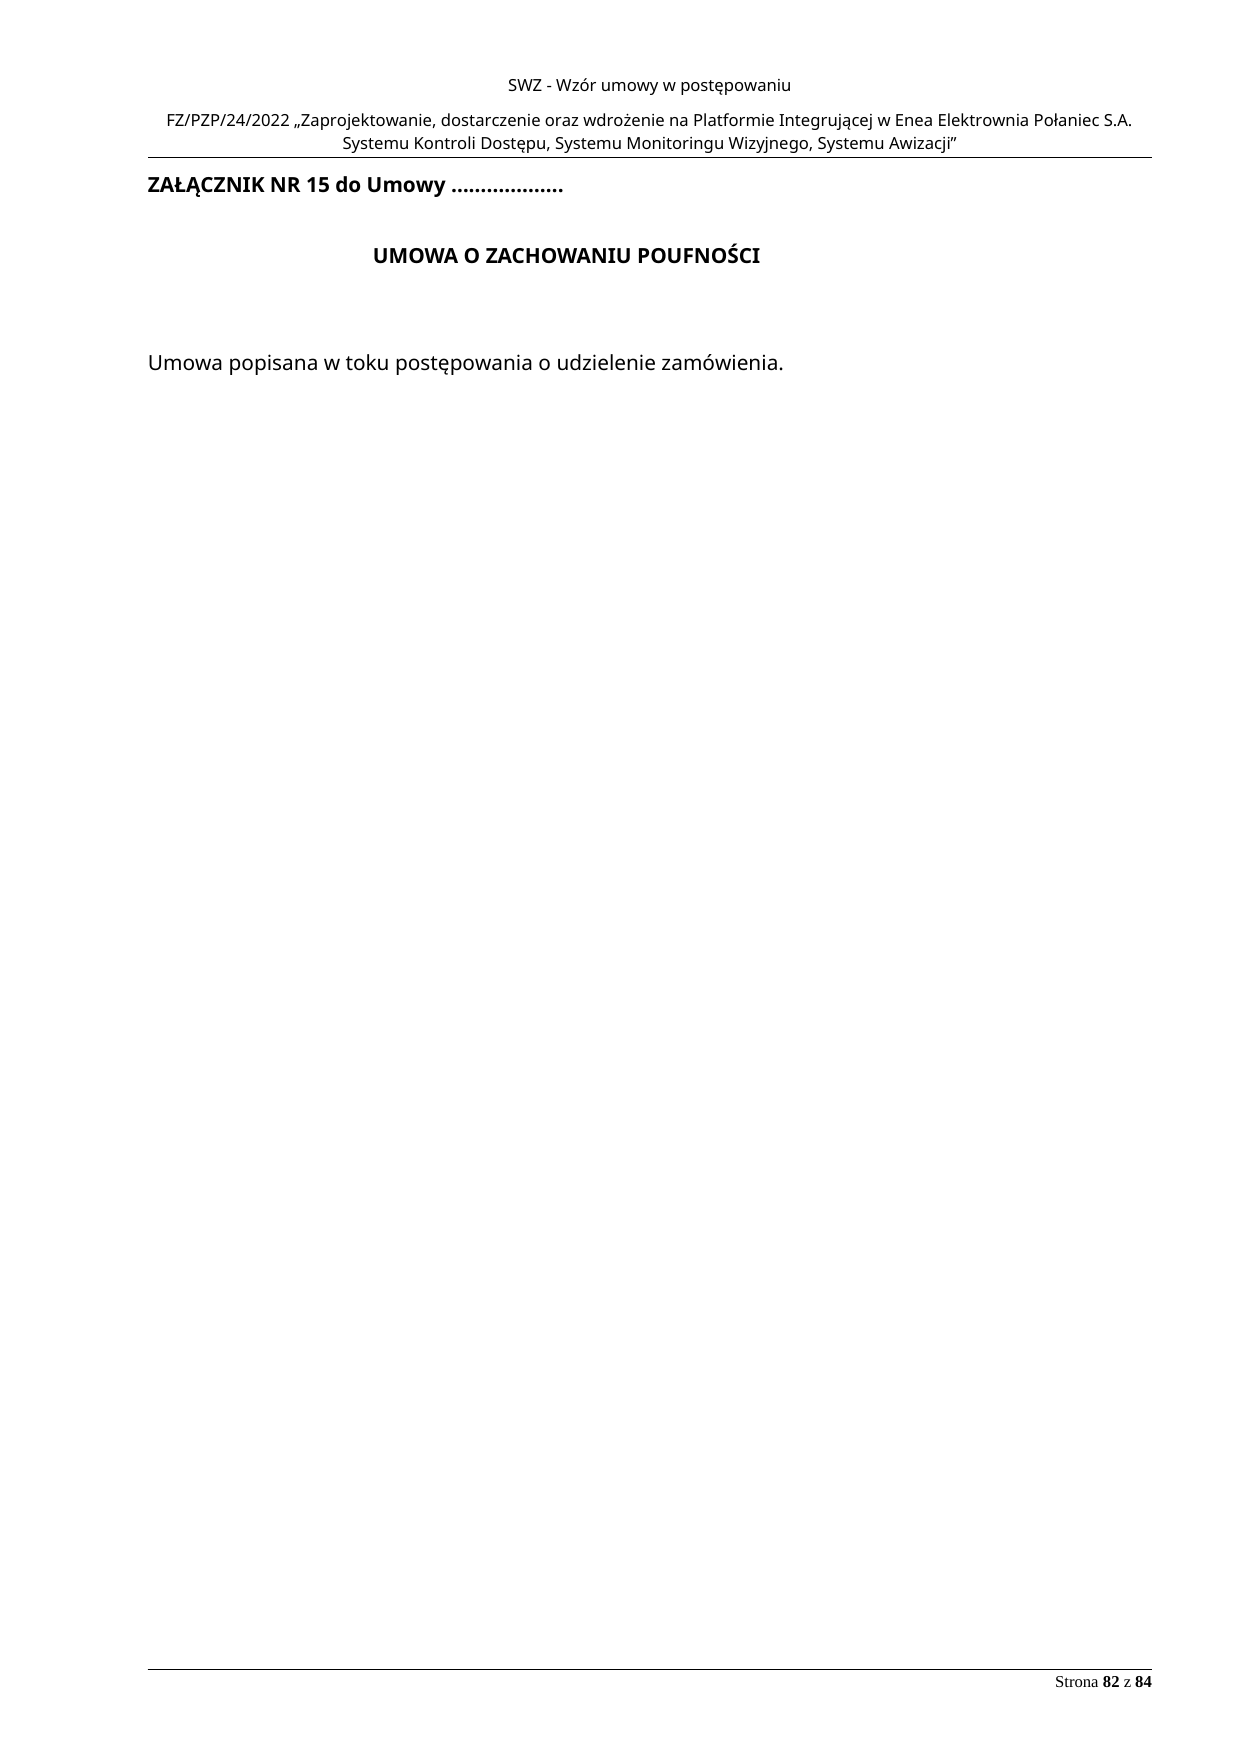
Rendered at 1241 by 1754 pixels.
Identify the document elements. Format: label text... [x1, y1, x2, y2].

text ZAŁĄCZNIK NR 15 do Umowy ………………. [148, 170, 1152, 198]
text Umowa popisana w toku postępowania o udzielenie zamówienia. [148, 348, 1152, 376]
text UMOWA O ZACHOWANIU POUFNOŚCI [298, 241, 1152, 269]
